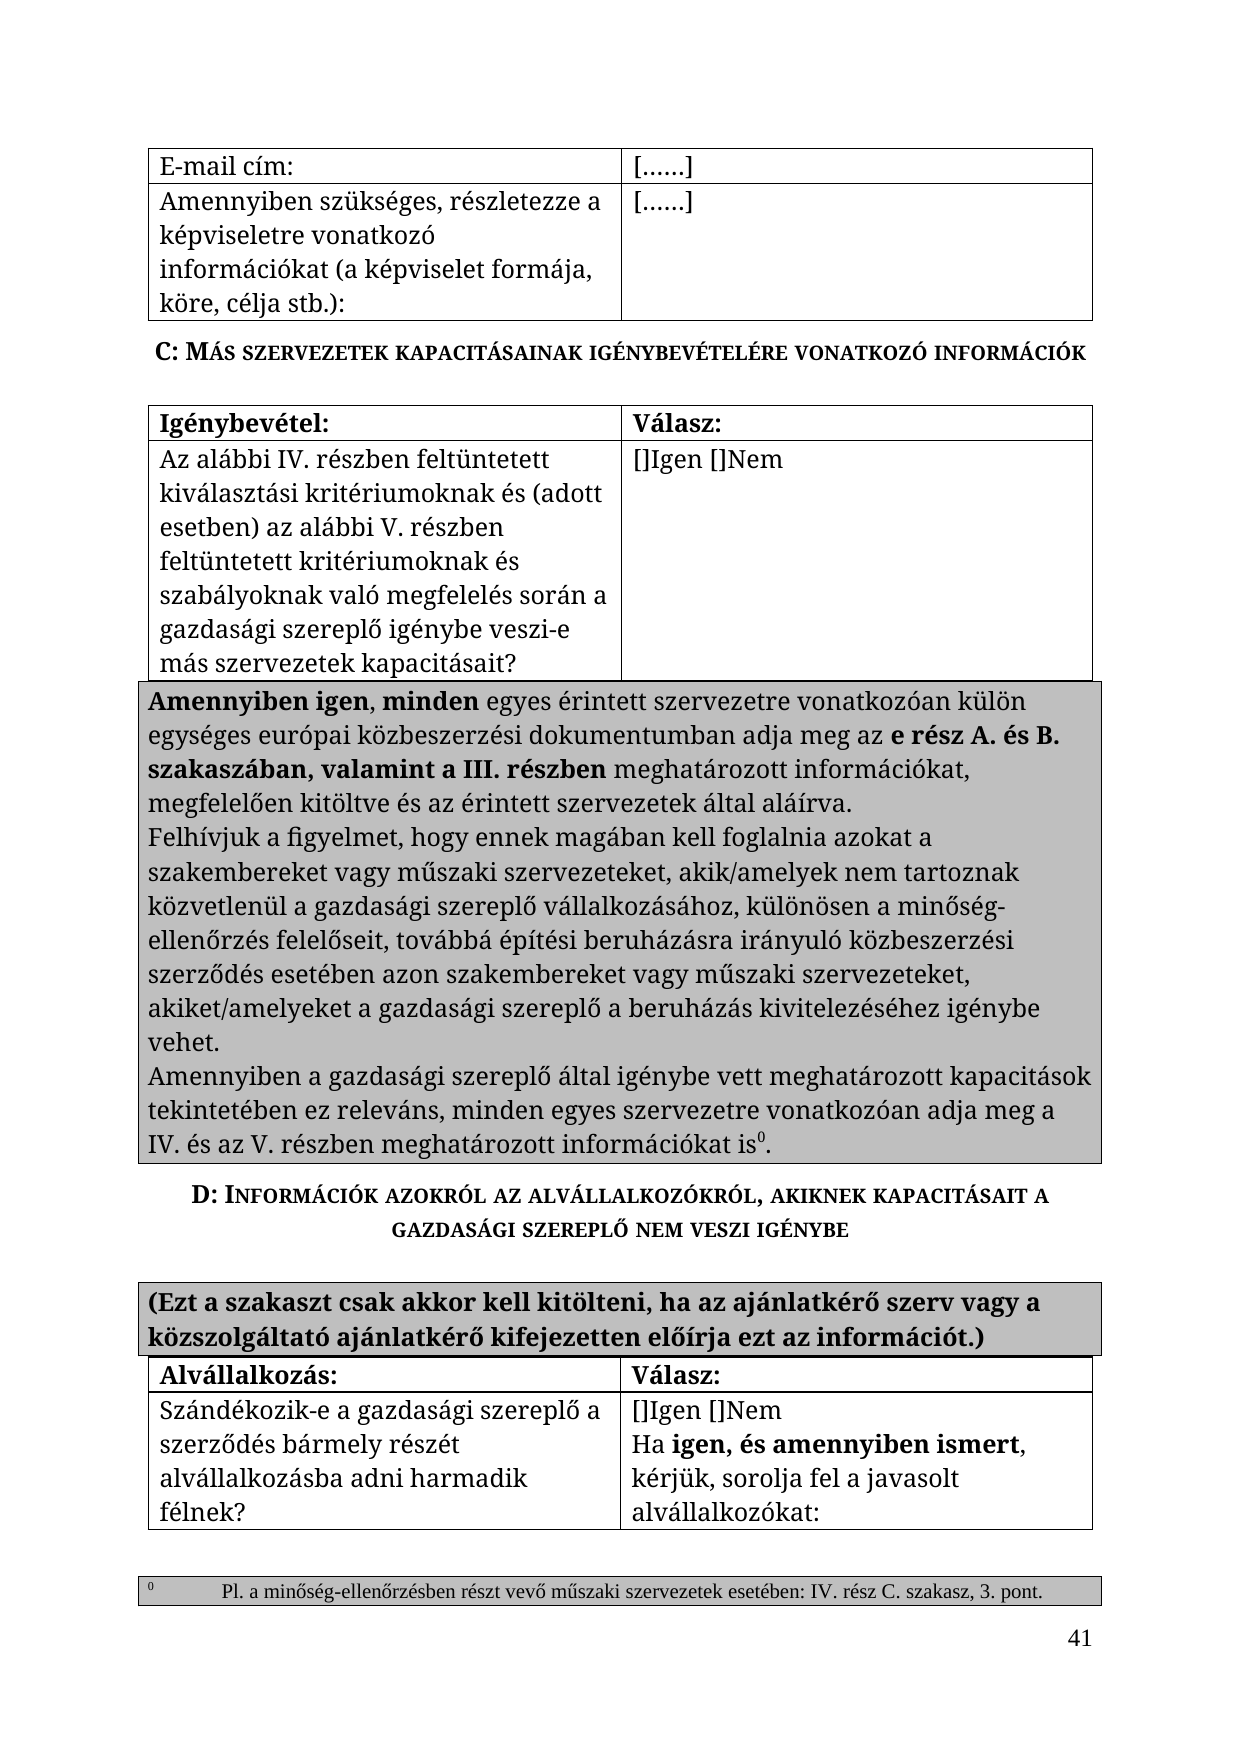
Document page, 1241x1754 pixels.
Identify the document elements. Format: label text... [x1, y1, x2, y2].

table_header Válasz: [621, 1358, 1092, 1391]
table_cell Az alábbi IV. részben feltüntetett kiválasztási kritériumoknak és (adott esetben) az alábbi V. részben feltüntetett kritériumoknak és szabályoknak való megfelelés során a gazdasági szereplő igénybe veszi-e más szervezetek kapacitásait? [149, 441, 621, 680]
table_header Alvállalkozás: [149, 1358, 620, 1391]
table_cell [……] [622, 149, 1092, 183]
text (Ezt a szakaszt csak akkor kell kitölteni, ha az ajánlatkérő szerv vagy a közszolgáltató ajánlatkérő kifejezetten előírja ezt az információt.) [139, 1283, 1101, 1355]
table_header Igénybevétel: [149, 406, 621, 440]
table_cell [621, 1393, 1092, 1529]
table_cell []Igen []Nem [622, 441, 1092, 680]
table_cell E-mail cím: [149, 149, 621, 183]
text Amennyiben igen, minden egyes érintett szervezetre vonatkozóan külön egységes európai közbeszerzési dokumentumban adja meg az e rész A. és B. szakaszában, valamint a III. részben meghatározott információkat, megfelelően kitöltve és az érintett szervezetek által aláírva. Felhívjuk a figyelmet, hogy ennek magában kell foglalnia azokat a szakembereket vagy műszaki szervezeteket, akik/amelyek nem tartoznak közvetlenül a gazdasági szereplő vállalkozásához, különösen a minőség-ellenőrzés felelőseit, továbbá építési beruházásra irányuló közbeszerzési szerződés esetében azon szakembereket vagy műszaki szervezeteket, akiket/amelyeket a gazdasági szereplő a beruházás kivitelezéséhez igénybe vehet. Amennyiben a gazdasági szereplő által igénybe vett meghatározott kapacitások tekintetében ez releváns, minden egyes szervezetre vonatkozóan adja meg a IV. és az V. részben meghatározott információkat is. [139, 682, 1101, 1163]
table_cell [149, 1393, 620, 1529]
title D: Információk azokról az alvállalkozókról, akiknek kapacitásait a gazdasági szereplő nem veszi igénybe [148, 1176, 1093, 1244]
table_cell [……] [622, 184, 1092, 320]
title C: Más szervezetek kapacitásainak igénybevételére vonatkozó információk [148, 333, 1093, 368]
table_cell Amennyiben szükséges, részletezze a képviseletre vonatkozó információkat (a képviselet formája, köre, célja stb.): [149, 184, 621, 320]
table_header Válasz: [622, 406, 1092, 440]
